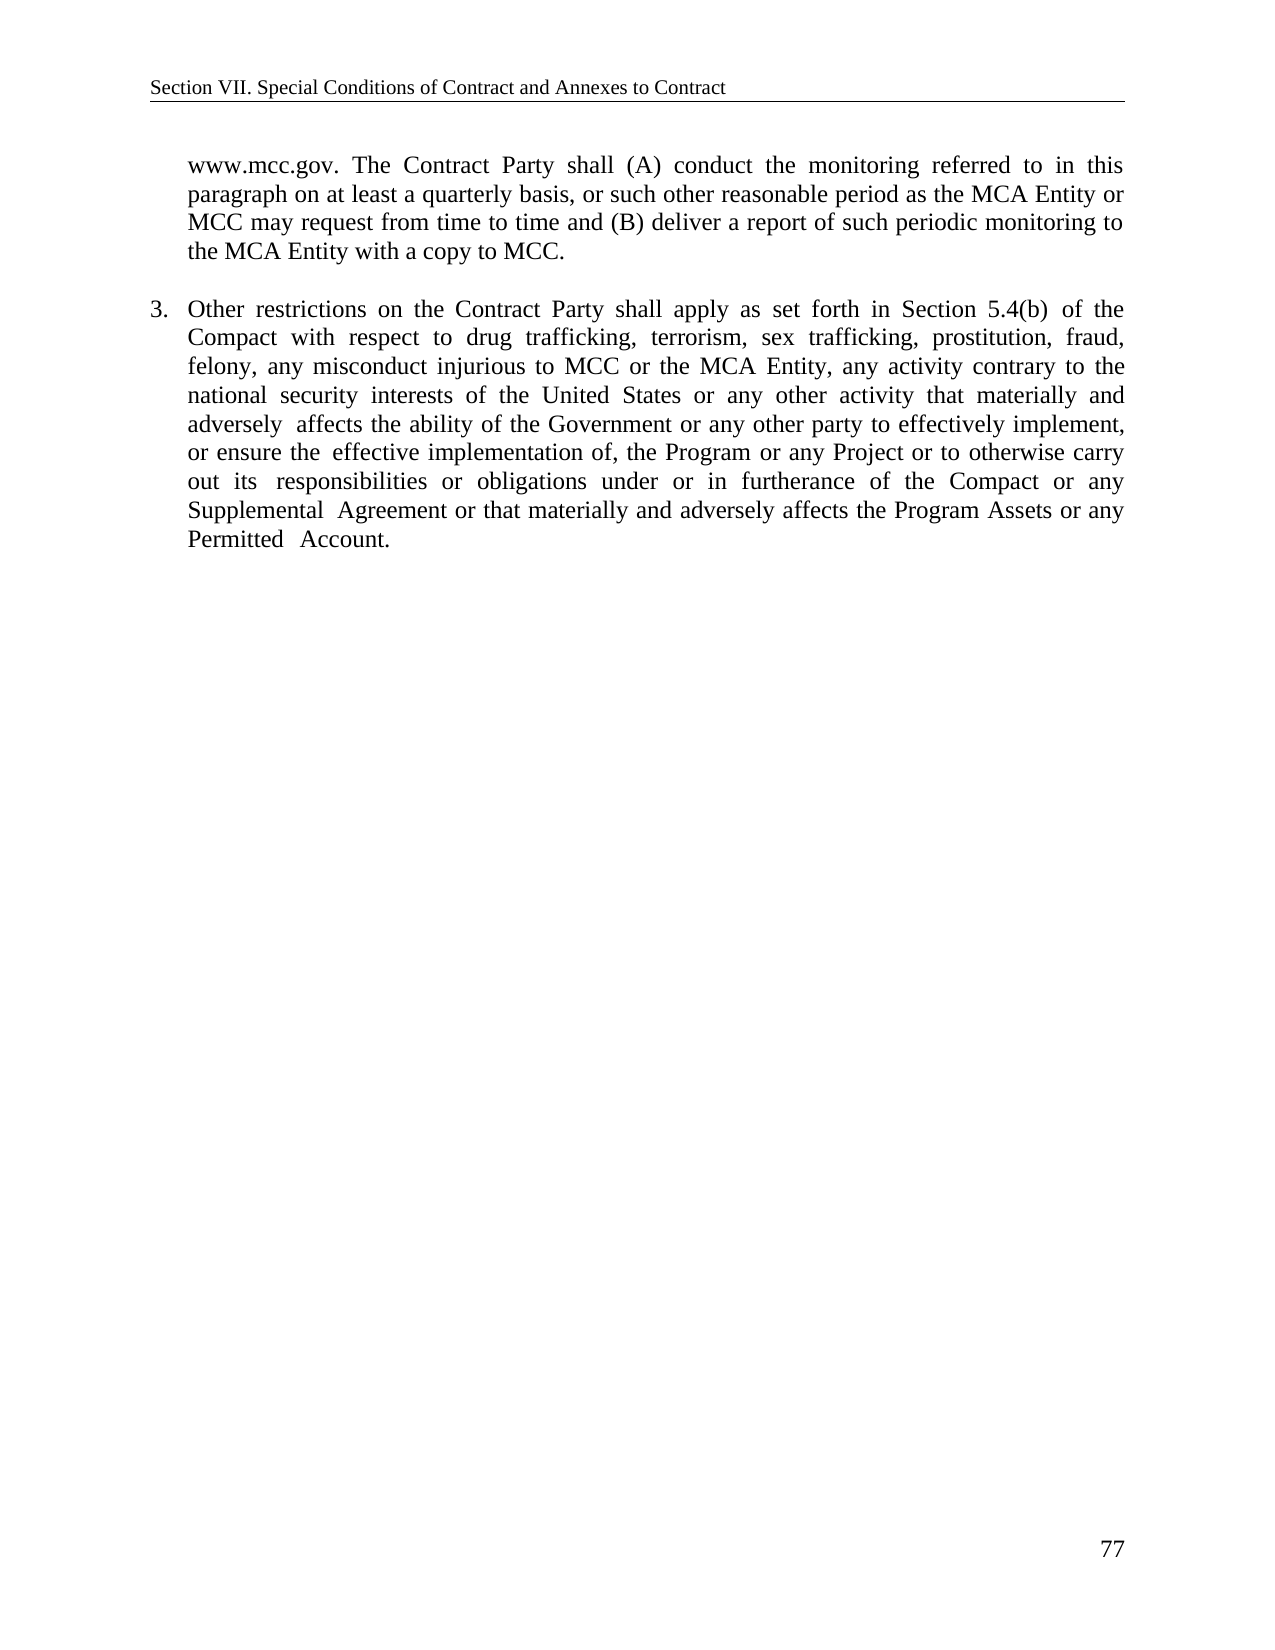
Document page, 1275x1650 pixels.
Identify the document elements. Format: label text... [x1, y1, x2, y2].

list Other restrictions on the Contract Party shall apply as set forth in Section 5.4(b) of the Compact with respect to drug trafficking, terrorism, sex trafficking, prostitution, fraud, felony, any misconduct injurious to MCC or the MCA Entity, any activity contrary to the national security interests of the United States or any other activity that materially and adversely affects the ability of the Government or any other party to effectively implement, or ensure the effective implementation of, the Program or any Project or to otherwise carry out its responsibilities or obligations under or in furtherance of the Compact or any Supplemental Agreement or that materially and adversely affects the Program Assets or any Permitted Account. [150, 294, 1125, 552]
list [150, 150, 1125, 265]
